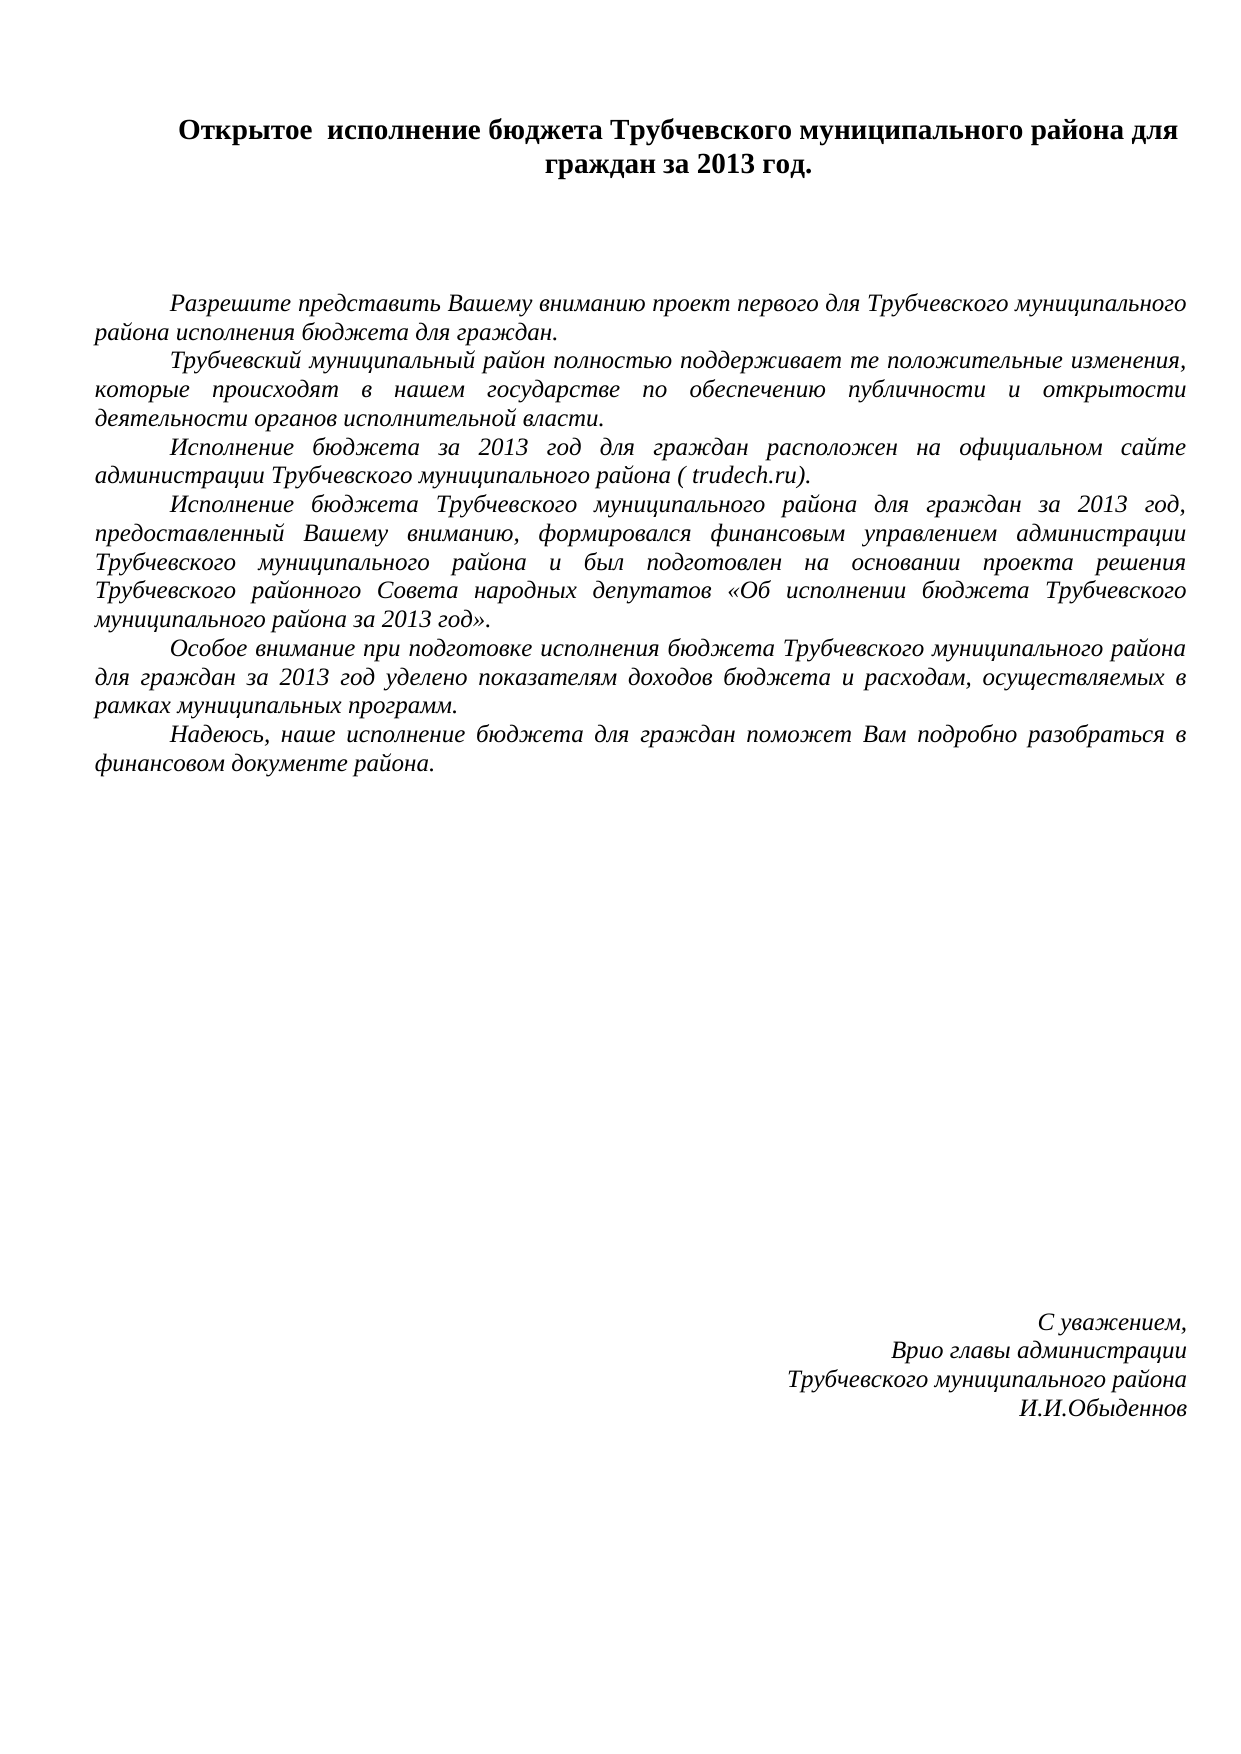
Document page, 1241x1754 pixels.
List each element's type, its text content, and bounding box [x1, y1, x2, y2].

text Открытое исполнение бюджета Трубчевского муниципального района для [94, 112, 1187, 146]
text Разрешите представить Вашему вниманию проект первого для Трубчевского муниципального района исполнения бюджета для граждан. [94, 288, 1187, 346]
text Трубчевского муниципального района И.И.Обыденнов [94, 1364, 1187, 1422]
text Надеюсь, наше исполнение бюджета для граждан поможет Вам подробно разобраться в финансовом документе района. [94, 719, 1187, 777]
text граждан за 2013 год. [94, 146, 1187, 179]
text Врио главы администрации [94, 1336, 1187, 1364]
text С уважением, [94, 1307, 1187, 1336]
text Особое внимание при подготовке исполнения бюджета Трубчевского муниципального района для граждан за 2013 год уделено показателям доходов бюджета и расходам, осуществляемых в рамках муниципальных программ. [94, 633, 1187, 719]
text Трубчевский муниципальный район полностью поддерживает те положительные изменения, которые происходят в нашем государстве по обеспечению публичности и открытости деятельности органов исполнительной власти. [94, 346, 1187, 432]
text Исполнение бюджета Трубчевского муниципального района для граждан за 2013 год, предоставленный Вашему вниманию, формировался финансовым управлением администрации Трубчевского муниципального района и был подготовлен на основании проекта решения Трубчевского районного Совета народных депутатов «Об исполнении бюджета Трубчевского муниципального района за 2013 год». [94, 489, 1187, 633]
text Исполнение бюджета за 2013 год для граждан расположен на официальном сайте администрации Трубчевского муниципального района ( trudech.ru). [94, 432, 1187, 489]
